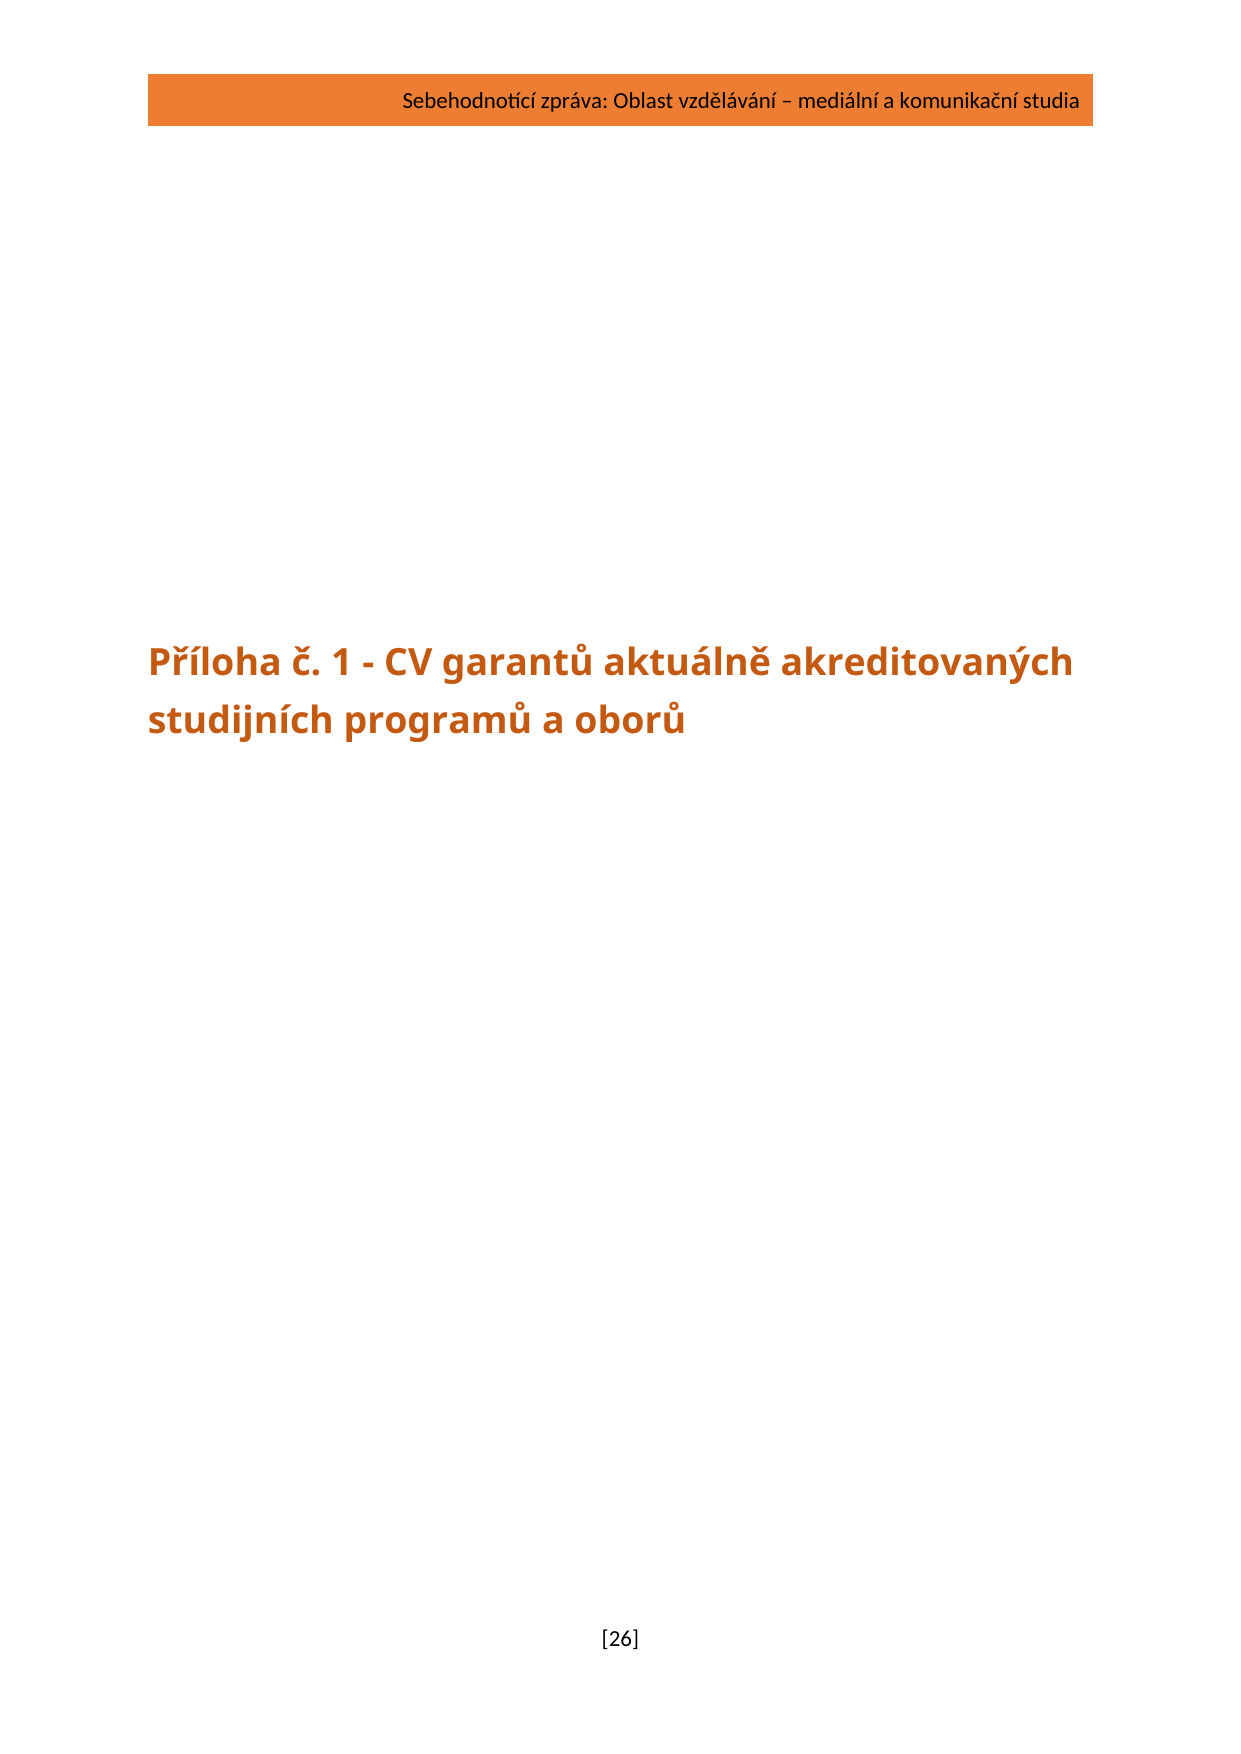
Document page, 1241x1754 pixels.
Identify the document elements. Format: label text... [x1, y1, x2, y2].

text Příloha č. 1 - CV garantů aktuálně akreditovaných studijních programů a oborů [148, 635, 1093, 744]
